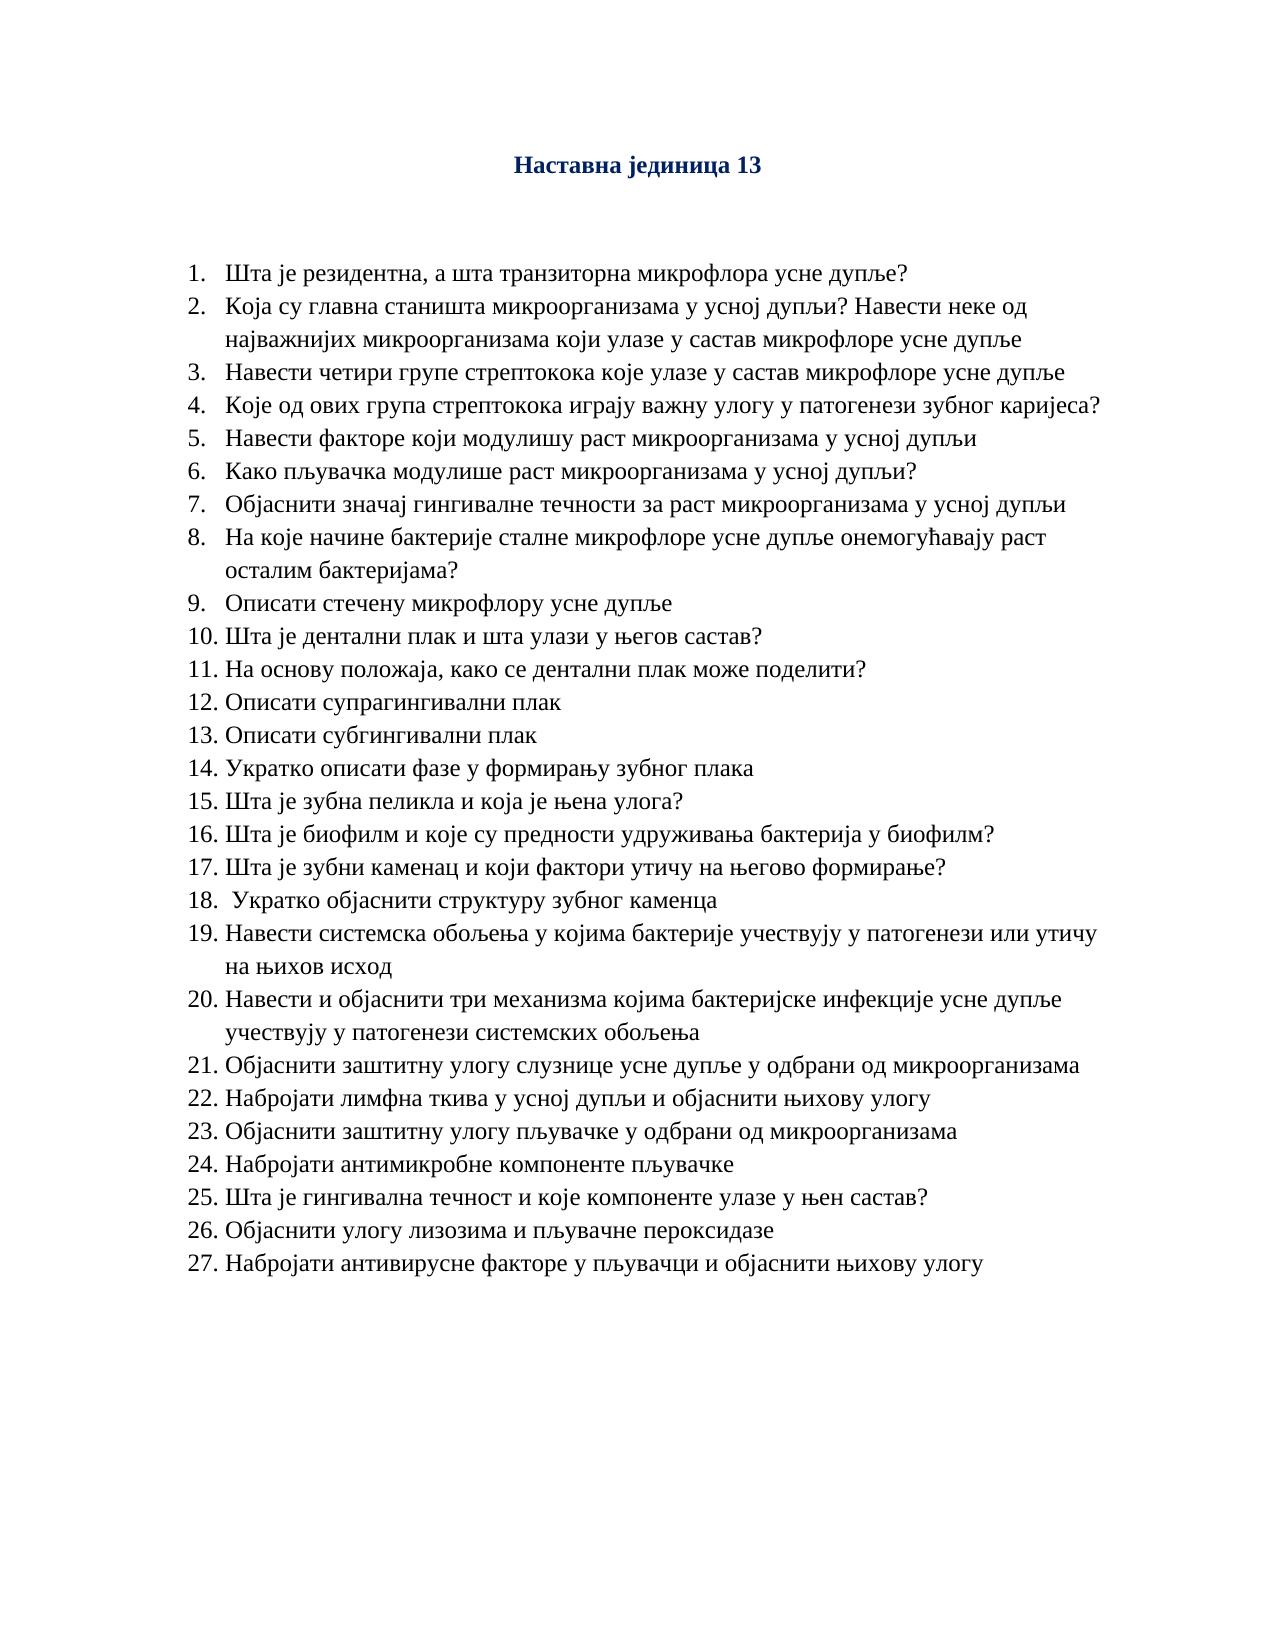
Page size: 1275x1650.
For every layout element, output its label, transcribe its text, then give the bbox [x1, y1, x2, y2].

list Описати супрагингивални плак [187, 687, 1125, 716]
list Објаснити заштитну улогу пљувачке у одбрани од микроорганизама [187, 1116, 1125, 1145]
list Како пљувачка модулише раст микроорганизама у усној дупљи? [187, 456, 1125, 484]
list Објаснити улогу лизозима и пљувачне пероксидазе [187, 1215, 1125, 1244]
list Шта је дентални плак и шта улази у његов састав? [187, 621, 1125, 650]
list Шта је биофилм и које су предности удруживања бактерија у биофилм? [187, 819, 1125, 848]
list Навести системска обољења у којима бактерије учествују у патогенези или утичу на њихов исход [187, 918, 1125, 980]
list Објаснити значај гингивалне течности за раст микроорганизама у усној дупљи [187, 489, 1125, 518]
list Навести четири групе стрептокока које улазе у састав микрофлоре усне дупље [187, 357, 1125, 386]
list Навести и објаснити три механизма којима бактеријске инфекције усне дупље учествују у патогенези системских обољења [187, 984, 1125, 1046]
text Наставна јединица 13 [150, 150, 1125, 179]
list На које начине бактерије сталне микрофлоре усне дупље онемогућавају раст осталим бактеријама? [187, 522, 1125, 584]
list Шта је резидентна, а шта транзиторна микрофлора усне дупље? [187, 258, 1125, 286]
list Укратко описати фазе у формирању зубног плака [187, 753, 1125, 782]
list Које од ових група стрептокока играју важну улогу у патогенези зубног каријеса? [187, 390, 1125, 418]
list Описати субгингивални плак [187, 720, 1125, 749]
list Укратко објаснити структуру зубног каменца [187, 885, 1125, 914]
list На основу положаја, како се дентални плак може поделити? [187, 654, 1125, 683]
list Објаснити заштитну улогу слузнице усне дупље у одбрани од микроорганизама [187, 1050, 1125, 1079]
list Набројати антимикробне компоненте пљувачке [187, 1149, 1125, 1178]
list Шта је зубна пеликла и која је њена улога? [187, 786, 1125, 815]
list Која су главна станишта микроорганизама у усној дупљи? Навести неке од најважнијих микроорганизама који улазе у састав микрофлоре усне дупље [187, 291, 1125, 352]
list Шта је гингивална течност и које компоненте улазе у њен састав? [187, 1182, 1125, 1211]
list Навести факторе који модулишу раст микроорганизама у усној дупљи [187, 423, 1125, 452]
list Шта је зубни каменац и који фактори утичу на његово формирање? [187, 852, 1125, 881]
list Набројати лимфна ткива у усној дупљи и објаснити њихову улогу [187, 1083, 1125, 1112]
list Набројати антивирусне факторе у пљувачци и објаснити њихову улогу [187, 1248, 1125, 1277]
list Описати стечену микрофлору усне дупље [187, 588, 1125, 617]
